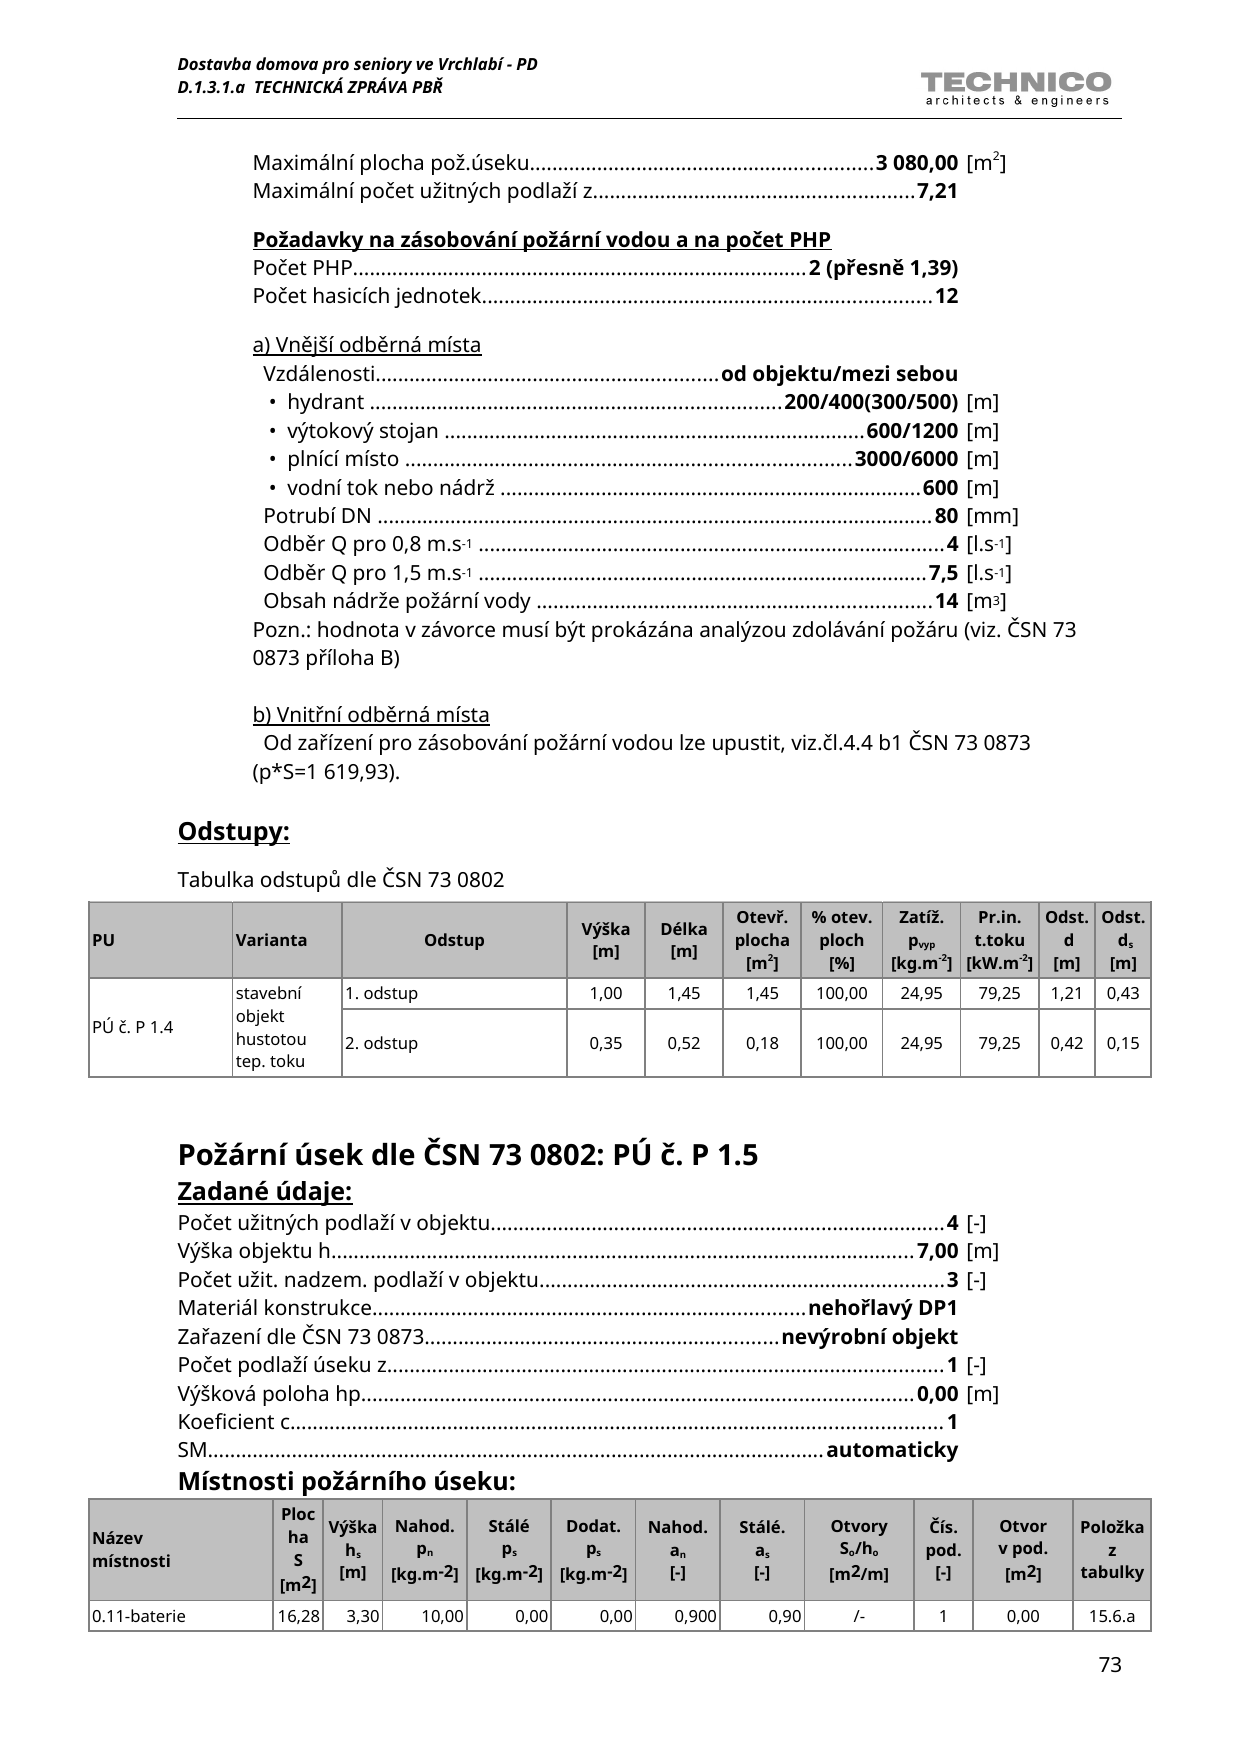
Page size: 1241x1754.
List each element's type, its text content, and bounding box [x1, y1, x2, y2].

table_cell 24,95 [883, 979, 960, 1008]
table_header Otvory So/ho [m2/m] [805, 1500, 913, 1600]
table_header Otevř. plocha [m2] [724, 903, 800, 977]
text Požadavky na zásobování požární vodou a na počet PHP [252, 225, 1122, 253]
table_cell 0.11-baterie fotovoltaiky [90, 1601, 272, 1630]
text Od zařízení pro zásobování požární vodou lze upustit, viz.čl.4.4 b1 ČSN 73 0873 (p*S=1 619,93). [252, 728, 1122, 785]
table_cell 79,25 [961, 1010, 1038, 1076]
table_cell 1,21 [1040, 979, 1094, 1008]
table_header Otvor v pod. [m2] [974, 1500, 1072, 1600]
table_header Varianta [233, 903, 341, 977]
text Výška objektu h 7,00 [m] [177, 1237, 1122, 1265]
table_header Pr.in. t.toku [kW.m-2] [961, 903, 1038, 977]
text Místnosti požárního úseku: [177, 1464, 1122, 1498]
text Obsah nádrže požární vody 14 [m3] [252, 586, 1122, 615]
table_cell 0,00 [552, 1601, 635, 1630]
table_header Nahod. pn [kg.m-2] [383, 1500, 466, 1600]
table_header % otev. ploch [%] [802, 903, 882, 977]
table_cell 24,95 [883, 1010, 960, 1076]
table_header Plocha S [m2] [274, 1500, 322, 1600]
table_cell 16,28 [274, 1601, 322, 1630]
text Požární úsek dle ČSN 73 0802: PÚ č. P 1.5 [177, 1134, 1122, 1174]
table_cell 100,00 [802, 1010, 882, 1076]
text • hydrant 200/400(300/500) [m] [252, 387, 1122, 416]
table_header Výška hs [m] [324, 1500, 382, 1600]
table_header PU [90, 903, 232, 977]
table_header Nahod. an [-] [636, 1500, 719, 1600]
table_cell 0,15 [1096, 1010, 1150, 1076]
table_cell 0,90 [721, 1601, 804, 1630]
table_header Odstup [343, 903, 566, 977]
table_cell PÚ č. P 1.4 [90, 979, 232, 1076]
table_cell 0,900 [636, 1601, 719, 1630]
text SM automaticky [177, 1436, 1122, 1464]
table_cell 0,18 [724, 1010, 800, 1076]
text Výšková poloha hp 0,00 [m] [177, 1379, 1122, 1407]
text Maximální počet užitných podlaží z 7,21 [252, 176, 1122, 204]
table_header Výška [m] [568, 903, 644, 977]
text Počet hasicích jednotek 12 [252, 282, 1122, 310]
table_cell 100,00 [802, 979, 882, 1008]
text Počet užit. nadzem. podlaží v objektu 3 [-] [177, 1265, 1122, 1293]
table_cell 1 [915, 1601, 972, 1630]
table_cell 79,25 [961, 979, 1038, 1008]
text a) Vnější odběrná místa [252, 330, 1122, 359]
text Počet podlaží úseku z 1 [-] [177, 1350, 1122, 1379]
text b) Vnitřní odběrná místa [252, 700, 1122, 728]
text Odběr Q pro 0,8 m.s-1 4 [l.s-1] [252, 529, 1122, 558]
table_header Čís. pod. [-] [915, 1500, 972, 1600]
table_cell 0,35 [568, 1010, 644, 1076]
text Zařazení dle ČSN 73 0873 nevýrobní objekt [177, 1322, 1122, 1350]
table_header Dodat. ps [kg.m-2] [552, 1500, 635, 1600]
table_header Zatíž. pvyp [kg.m-2] [883, 903, 960, 977]
text Materiál konstrukce nehořlavý DP1 [177, 1293, 1122, 1322]
text Pozn.: hodnota v závorce musí být prokázána analýzou zdolávání požáru (viz. ČSN 73 0873 příloha B) [252, 615, 1122, 672]
table_cell 1,45 [646, 979, 722, 1008]
table_cell 1,45 [724, 979, 800, 1008]
text • výtokový stojan 600/1200 [m] [252, 416, 1122, 444]
table_cell 15.6.a [1074, 1601, 1150, 1630]
text Vzdálenosti od objektu/mezi sebou [252, 359, 1122, 387]
picture [916, 67, 1118, 112]
text Zadané údaje: [177, 1174, 1122, 1208]
text Počet užitných podlaží v objektu 4 [-] [177, 1208, 1122, 1237]
table_cell 2. odstup [343, 1010, 566, 1076]
table_cell stavební objekt hustotou tep. toku [233, 979, 341, 1076]
table_header Položka z tabulky [1074, 1500, 1150, 1600]
text Maximální plocha pož.úseku 3 080,00 [m2] [252, 148, 1122, 176]
text • vodní tok nebo nádrž 600 [m] [252, 473, 1122, 501]
table_header Délka [m] [646, 903, 722, 977]
table_cell 0,00 [974, 1601, 1072, 1630]
text Odstupy: [177, 814, 1122, 848]
table_cell 0,52 [646, 1010, 722, 1076]
text Potrubí DN 80 [mm] [252, 501, 1122, 529]
table_header Stálé ps [kg.m-2] [468, 1500, 550, 1600]
table_header Název místnosti [90, 1500, 272, 1600]
table_header Odst. ds [m] [1096, 903, 1150, 977]
table_cell /- [805, 1601, 913, 1630]
text Počet PHP 2 (přesně 1,39) [252, 253, 1122, 282]
text Koeficient c 1 [177, 1407, 1122, 1436]
table_cell 0,43 [1096, 979, 1150, 1008]
table_cell 3,30 [324, 1601, 382, 1630]
table_cell 0,00 [468, 1601, 550, 1630]
table_header Odst. d [m] [1040, 903, 1094, 977]
table_cell 0,42 [1040, 1010, 1094, 1076]
table_cell 1. odstup [343, 979, 566, 1008]
text • plnící místo 3000/6000 [m] [252, 444, 1122, 473]
text Tabulka odstupů dle ČSN 73 0802 [177, 865, 1122, 893]
text Odběr Q pro 1,5 m.s-1 7,5 [l.s-1] [252, 558, 1122, 586]
table_cell 10,00 [383, 1601, 466, 1630]
table_header Stálé. as [-] [721, 1500, 804, 1600]
table_cell 1,00 [568, 979, 644, 1008]
